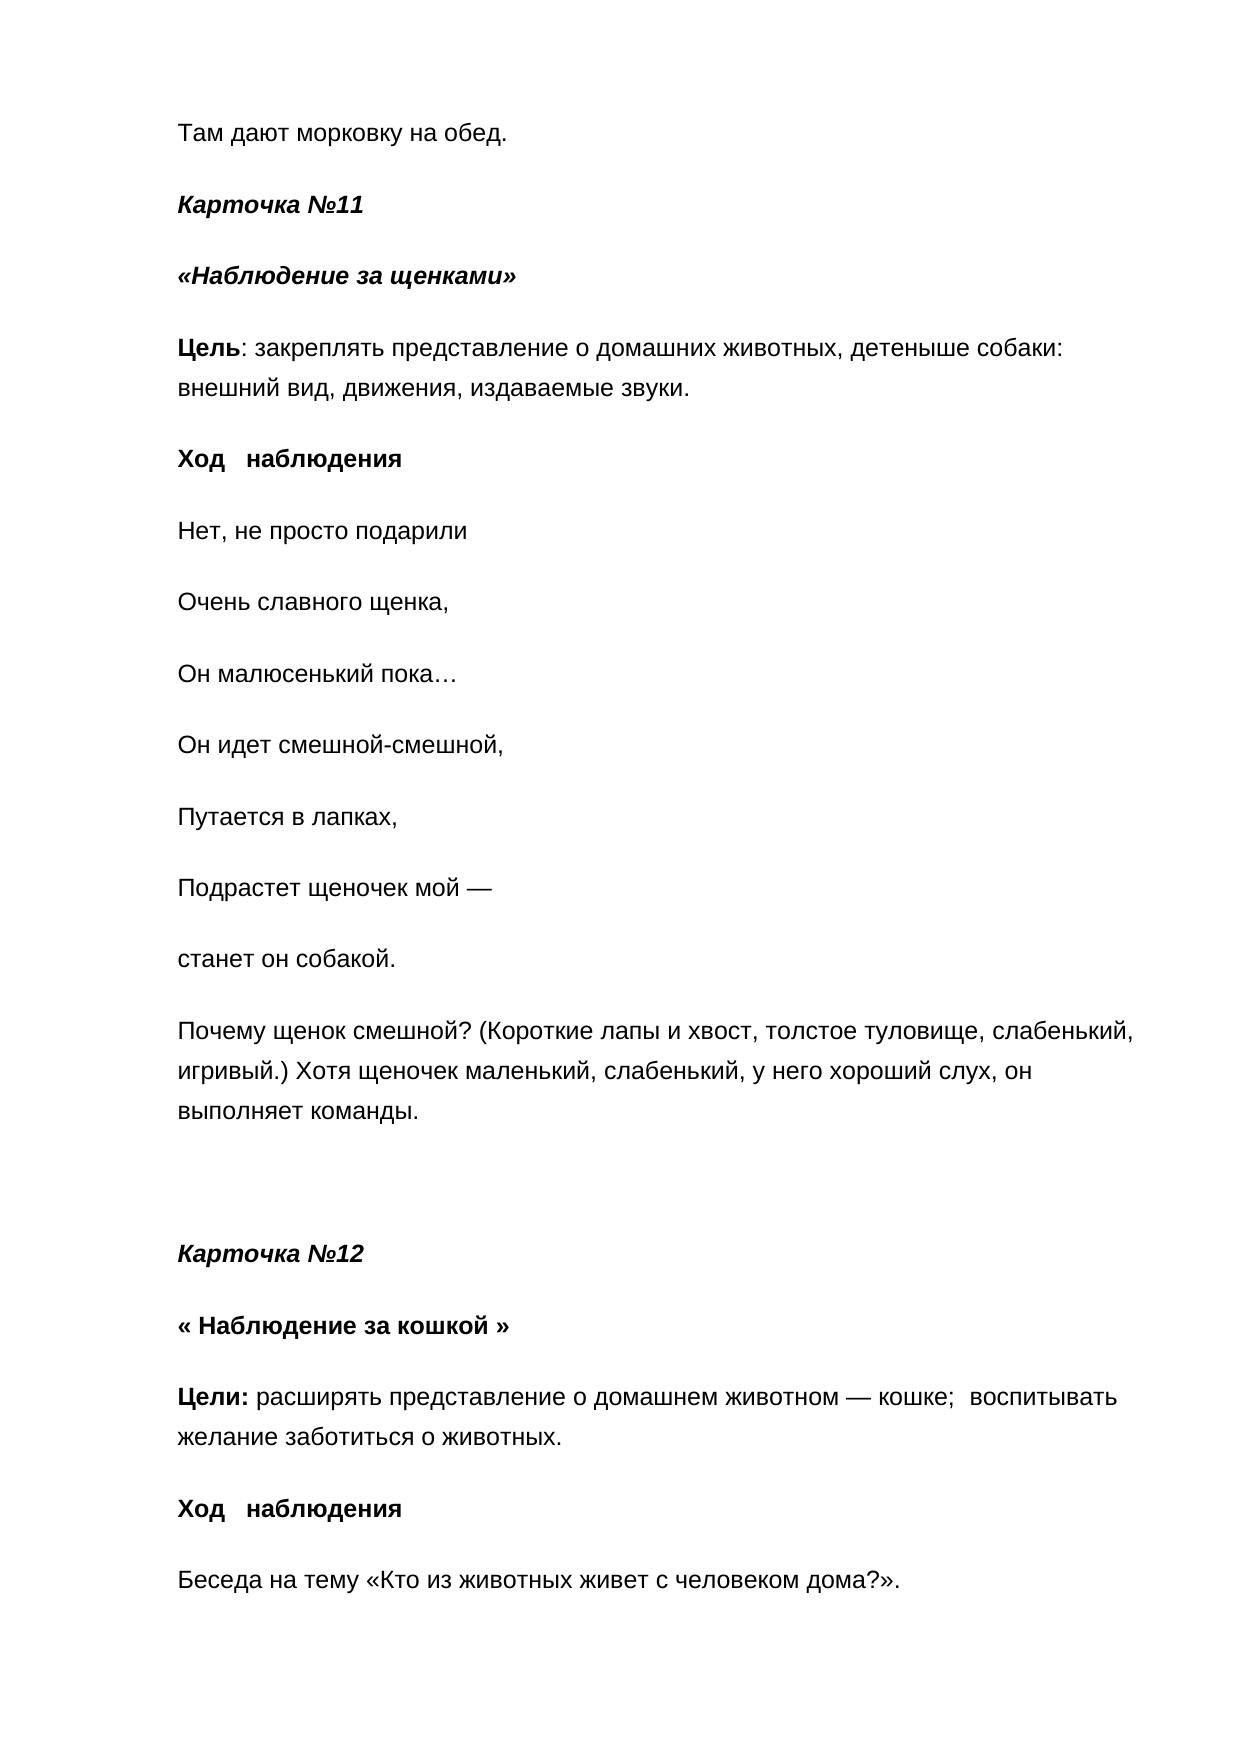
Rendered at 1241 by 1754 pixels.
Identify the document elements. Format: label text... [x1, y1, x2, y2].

text Там дают морковку на обед. [177, 118, 1152, 147]
text Цели: расширять представление о домашнем животном — кошке; воспитывать желание заботиться о животных. [177, 1382, 1152, 1451]
text Он идет смешной-смешной, [177, 730, 1152, 759]
text Карточка №11 [177, 189, 1152, 218]
text Цель: закреплять представление о домашних животных, детеныше собаки: внешний вид, движения, издаваемые звуки. [177, 332, 1152, 401]
text «Наблюдение за щенками» [177, 261, 1152, 290]
text Он малюсенький пока… [177, 658, 1152, 687]
text станет он собакой. [177, 944, 1152, 973]
text Ход наблюдения [177, 444, 1152, 473]
text Карточка №12 [177, 1239, 1152, 1268]
text Путается в лапках, [177, 801, 1152, 830]
text « Наблюдение за кошкой » [177, 1311, 1152, 1339]
text Почему щенок смешной? (Короткие лапы и хвост, толстое туловище, слабенький, игривый.) Хотя щеночек маленький, слабенький, у него хороший слух, он выполняет команды. [177, 1016, 1152, 1125]
text Беседа на тему «Кто из животных живет с человеком дома?». [177, 1565, 1152, 1594]
text Ход наблюдения [177, 1494, 1152, 1522]
text Подрастет щеночек мой — [177, 873, 1152, 902]
text Нет, не просто подарили [177, 516, 1152, 544]
text Очень славного щенка, [177, 587, 1152, 616]
